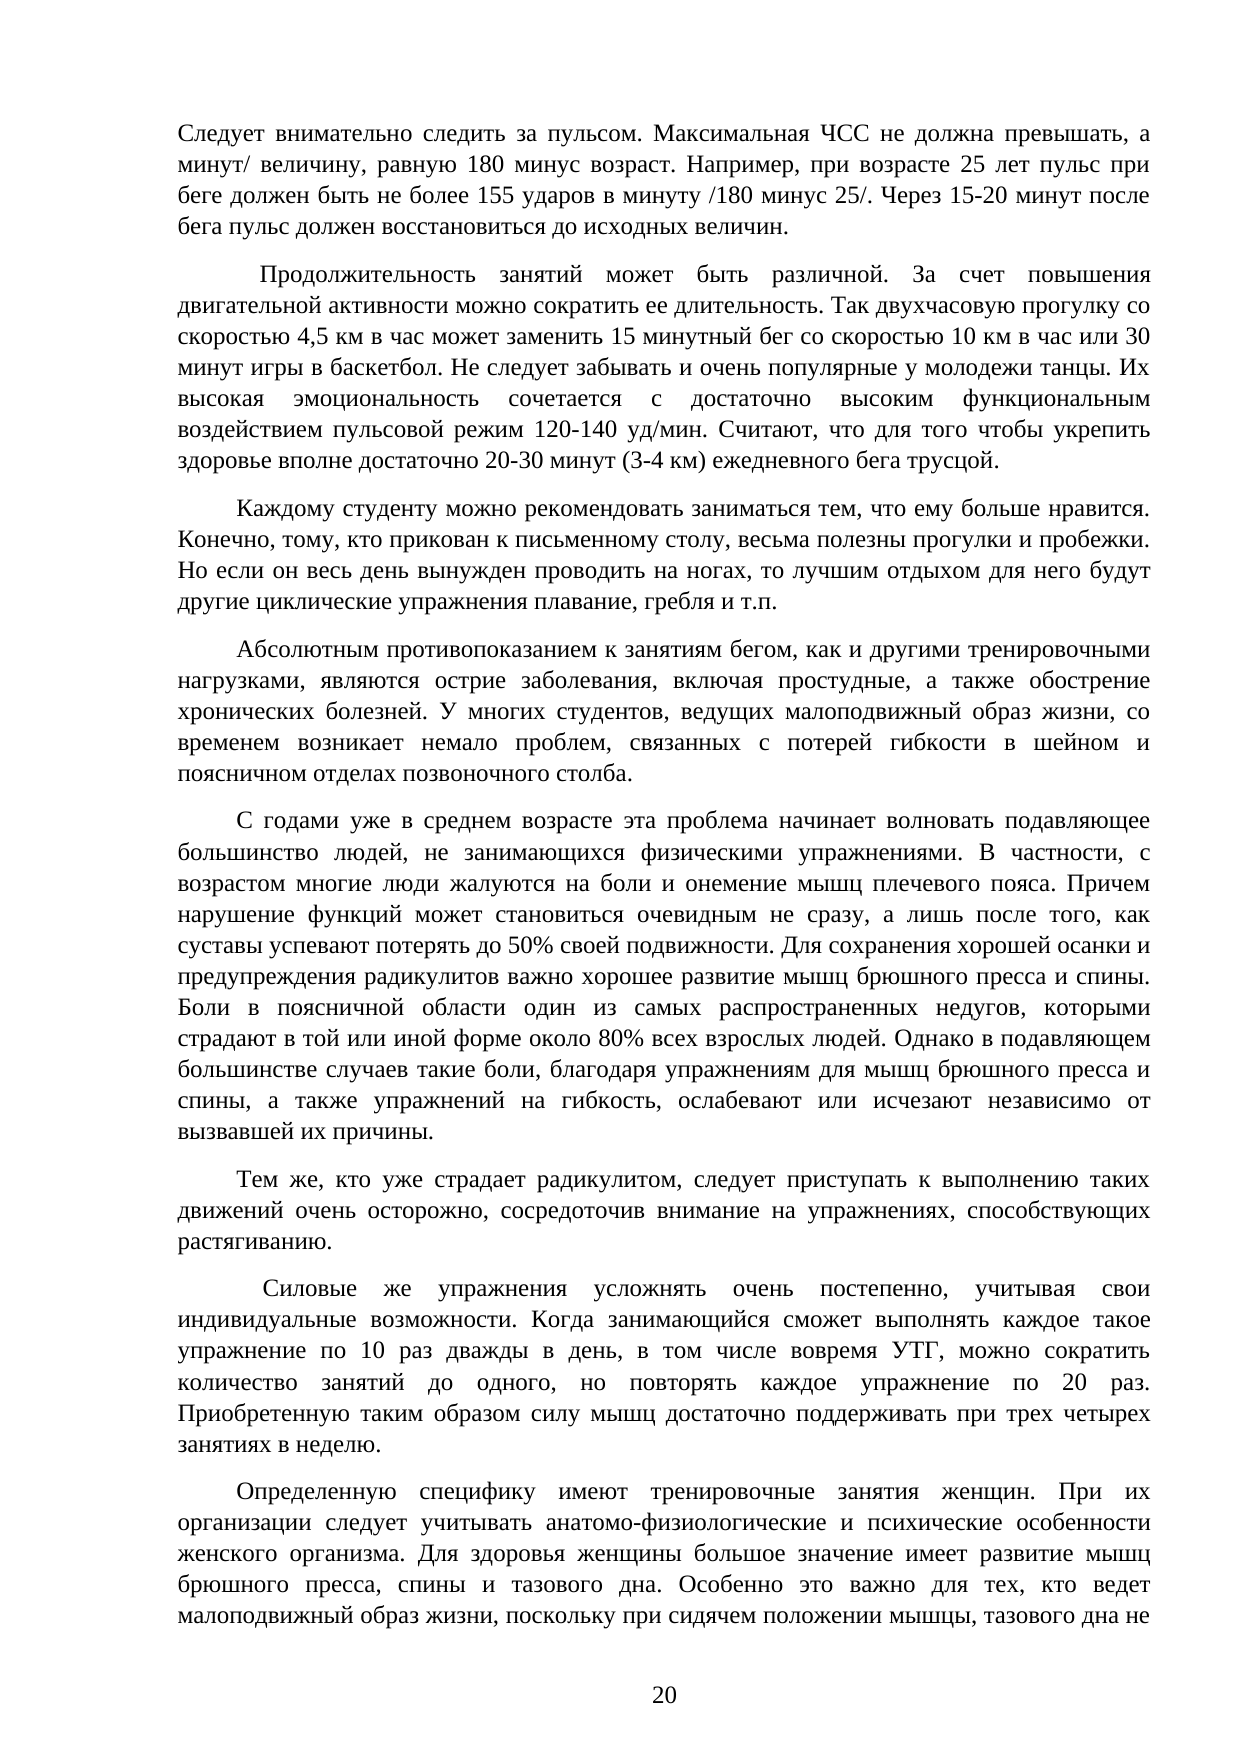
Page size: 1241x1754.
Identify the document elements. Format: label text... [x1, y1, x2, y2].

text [177, 118, 1152, 240]
text С годами уже в среднем возрасте эта проблема начинает волновать подавляющее большинство людей, не занимающихся физическими упражнениями. В частности, с возрастом многие люди жалуются на боли и онемение мышц плечевого пояса. Причем нарушение функций может становиться очевидным не сразу, а лишь после того, как суставы успевают потерять до 50% своей подвижности. Для сохранения хорошей осанки и предупреждения радикулитов важно хорошее развитие мышц брюшного пресса и спины. Боли в поясничной области один из самых распространенных недугов, которыми страдают в той или иной форме около 80% всех взрослых людей. Однако в подавляющем большинстве случаев такие боли, благодаря упражнениям для мышц брюшного пресса и спины, а также упражнений на гибкость, ослабевают или исчезают независимо от вызвавшей их причины. [177, 806, 1152, 1145]
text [177, 1476, 1152, 1629]
text Тем же, кто уже страдает радикулитом, следует приступать к выполнению таких движений очень осторожно, сосредоточив внимание на упражнениях, способствующих растягиванию. [177, 1164, 1152, 1254]
text Абсолютным противопоказанием к занятиям бегом, как и другими тренировочными нагрузками, являются острие заболевания, включая простудные, а также обострение хронических болезней. У многих студентов, ведущих малоподвижный образ жизни, со временем возникает немало проблем, связанных с потерей гибкости в шейном и поясничном отделах позвоночного столба. [177, 634, 1152, 787]
text Силовые же упражнения усложнять очень постепенно, учитывая свои индивидуальные возможности. Когда занимающийся сможет выполнять каждое такое упражнение по 10 раз дважды в день, в том числе вовремя УТГ, можно сократить количество занятий до одного, но повторять каждое упражнение по 20 раз. Приобретенную таким образом силу мышц достаточно поддерживать при трех четырех занятиях в неделю. [177, 1273, 1152, 1457]
text Каждому студенту можно рекомендовать заниматься тем, что ему больше нравится. Конечно, тому, кто прикован к письменному столу, весьма полезны прогулки и пробежки. Но если он весь день вынужден проводить на ногах, то лучшим отдыхом для него будут другие циклические упражнения плавание, гребля и т.п. [177, 493, 1152, 615]
text Продолжительность занятий может быть различной. За счет повышения двигательной активности можно сократить ее длительность. Так двухчасовую прогулку со скоростью 4,5 км в час может заменить 15 минутный бег со скоростью 10 км в час или 30 минут игры в баскетбол. Не следует забывать и очень популярные у молодежи танцы. Их высокая эмоциональность сочетается с достаточно высоким функциональным воздействием пульсовой режим 120-140 уд/мин. Считают, что для того чтобы укрепить здоровье вполне достаточно 20-30 минут (3-4 км) ежедневного бега трусцой. [177, 259, 1152, 474]
